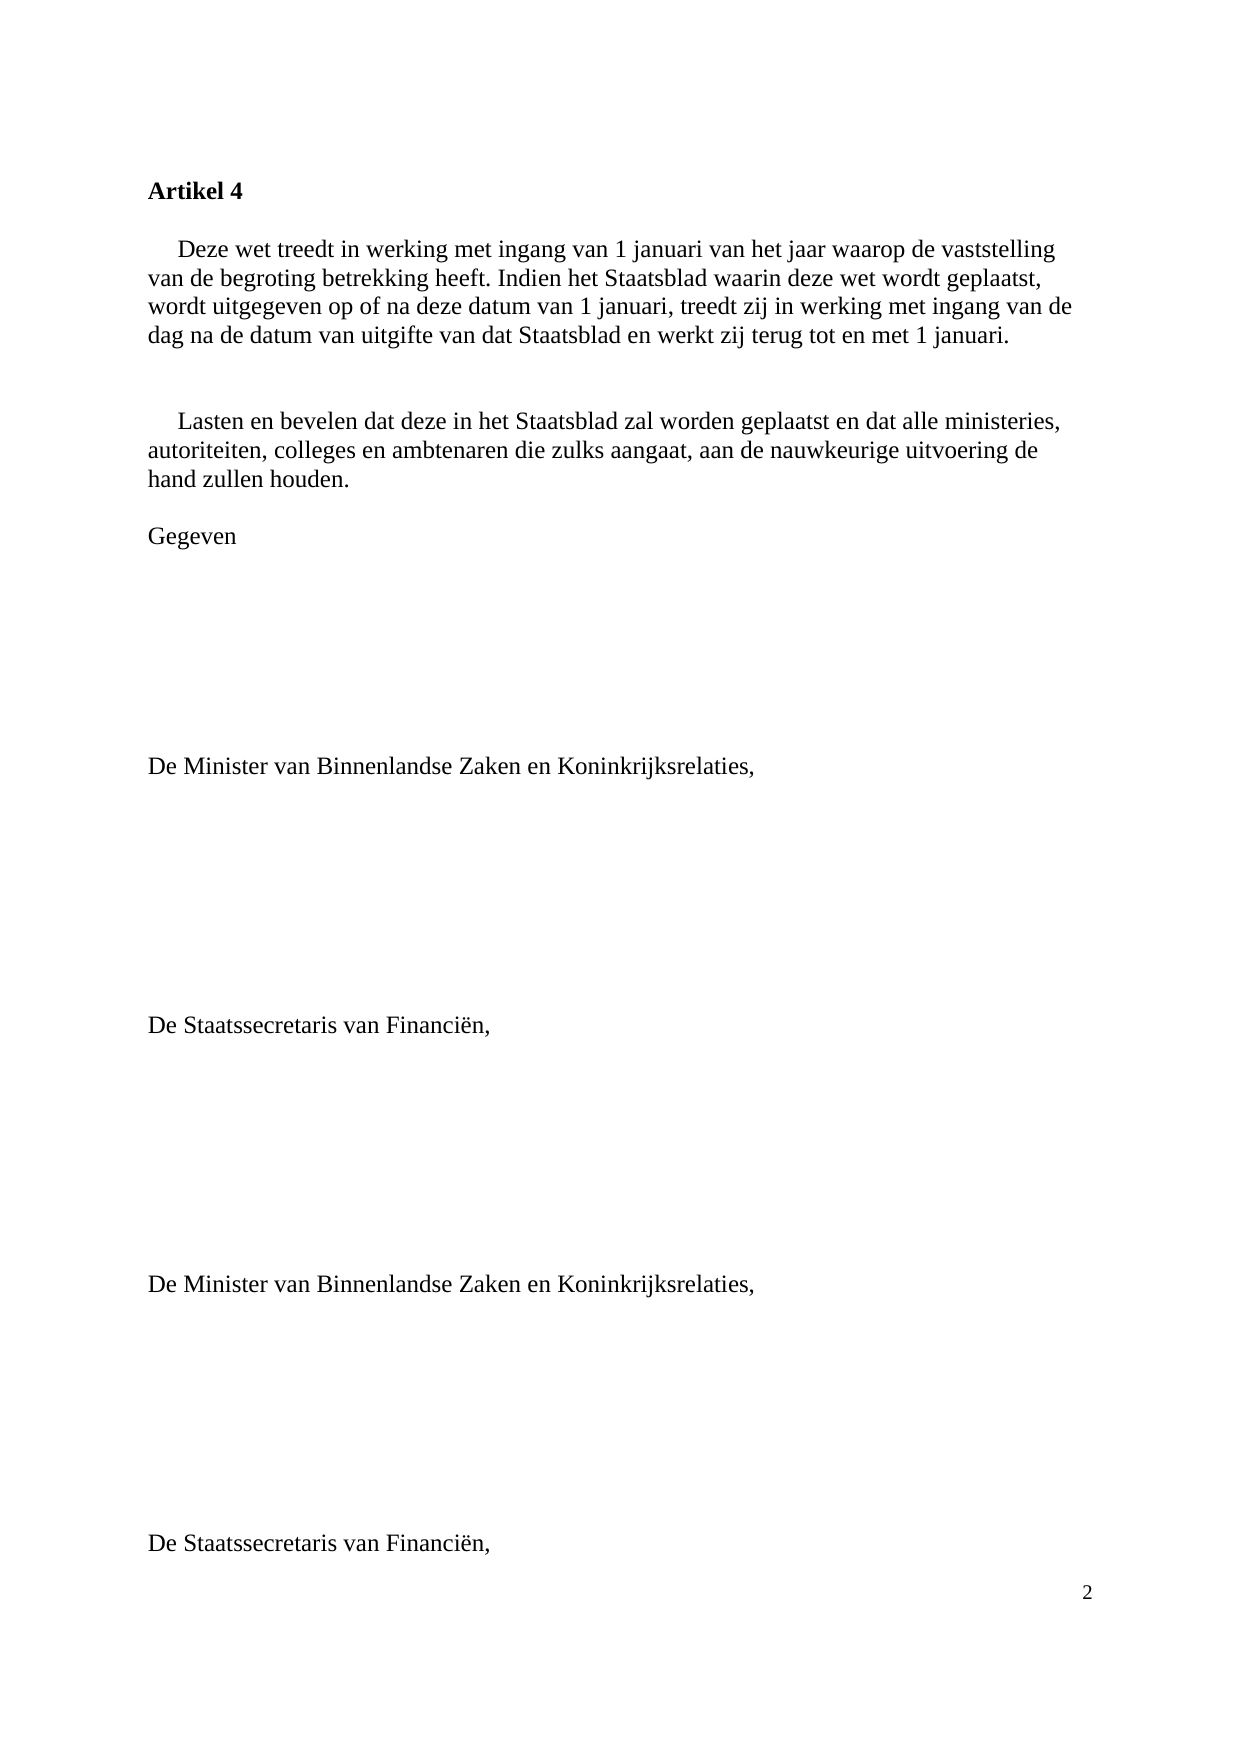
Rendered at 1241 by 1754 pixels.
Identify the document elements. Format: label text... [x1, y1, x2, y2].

text Artikel 4 [148, 176, 1093, 205]
text Lasten en bevelen dat deze in het Staatsblad zal worden geplaatst en dat alle ministeries, autoriteiten, colleges en ambtenaren die zulks aangaat, aan de nauwkeurige uitvoering de hand zullen houden. [148, 406, 1093, 493]
text De Minister van Binnenlandse Zaken en Koninkrijksrelaties, [148, 1269, 1093, 1298]
text Deze wet treedt in werking met ingang van 1 januari van het jaar waarop de vaststelling van de begroting betrekking heeft. Indien het Staatsblad waarin deze wet wordt geplaatst, wordt uitgegeven op of na deze datum van 1 januari, treedt zij in werking met ingang van de dag na de datum van uitgifte van dat Staatsblad en werkt zij terug tot en met 1 januari. [148, 234, 1093, 349]
text De Staatssecretaris van Financiën, [148, 1528, 1093, 1556]
text De Staatssecretaris van Financiën, [148, 1010, 1093, 1039]
text De Minister van Binnenlandse Zaken en Koninkrijksrelaties, [148, 751, 1093, 780]
text Gegeven [148, 521, 1093, 550]
